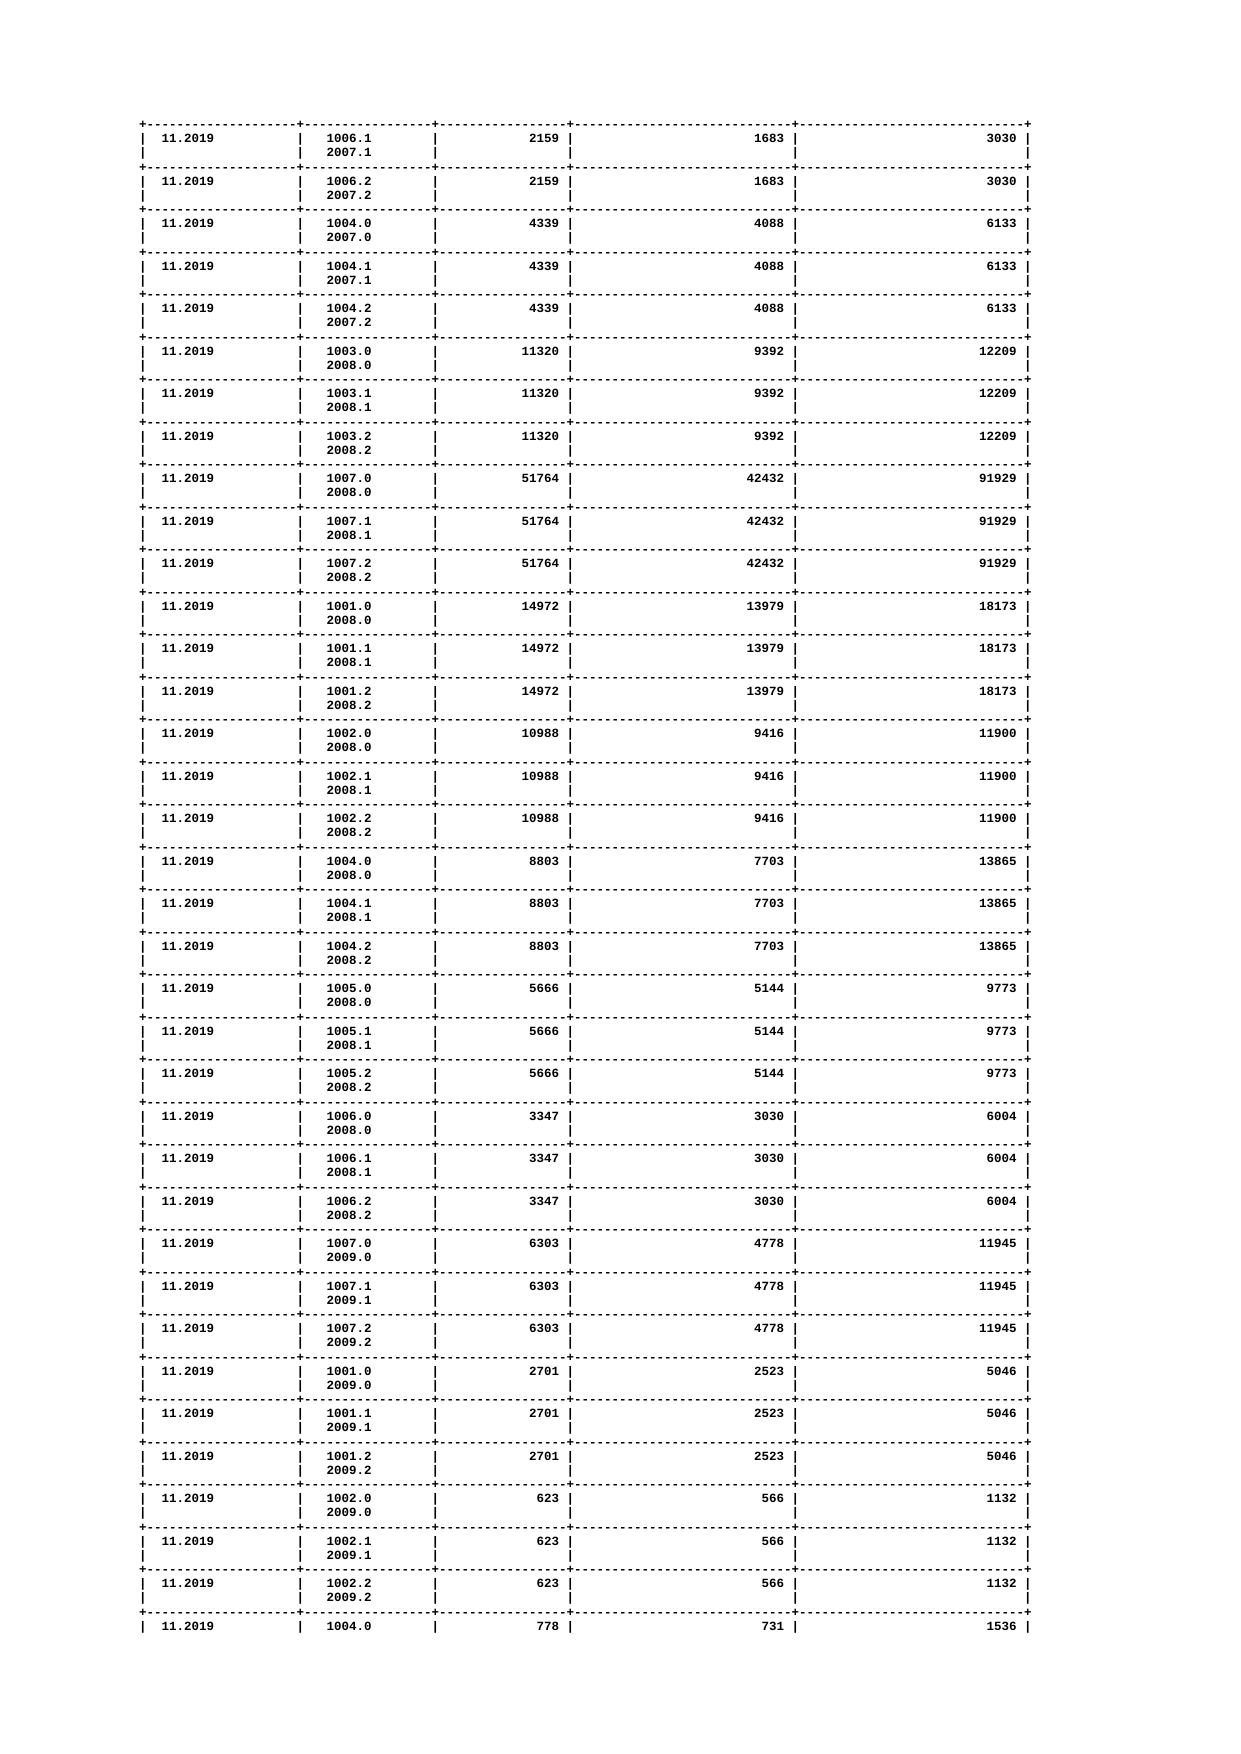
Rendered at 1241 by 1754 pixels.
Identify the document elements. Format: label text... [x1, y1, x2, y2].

text | 11.2019 | 1006.2 | 3347 | 3030 | 6004 | [139, 1195, 1101, 1209]
text | 11.2019 | 1007.2 | 51764 | 42432 | 91929 | [139, 557, 1101, 571]
text | | 2009.1 | | | | [139, 1549, 1101, 1563]
text | | 2009.0 | | | | [139, 1251, 1101, 1266]
text | 11.2019 | 1005.1 | 5666 | 5144 | 9773 | [139, 1025, 1101, 1039]
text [139, 118, 1101, 132]
text | | 2008.2 | | | | [139, 699, 1101, 713]
text | | 2008.1 | | | | [139, 1039, 1101, 1053]
text | | 2007.2 | | | | [139, 189, 1101, 203]
text | | 2008.0 | | | | [139, 869, 1101, 883]
text | | 2007.0 | | | | [139, 231, 1101, 246]
text +--------------------+-----------------+-----------------+-----------------------------+------------------------------+ [139, 756, 1101, 770]
text | | 2008.1 | | | | [139, 401, 1101, 416]
text +--------------------+-----------------+-----------------+-----------------------------+------------------------------+ [139, 798, 1101, 812]
text | | 2009.1 | | | | [139, 1421, 1101, 1436]
text | 11.2019 | 1004.2 | 8803 | 7703 | 13865 | [139, 940, 1101, 954]
text +--------------------+-----------------+-----------------+-----------------------------+------------------------------+ [139, 1223, 1101, 1237]
text | 11.2019 | 1002.2 | 10988 | 9416 | 11900 | [139, 812, 1101, 826]
text | 11.2019 | 1004.2 | 4339 | 4088 | 6133 | [139, 302, 1101, 316]
text | 11.2019 | 1003.2 | 11320 | 9392 | 12209 | [139, 430, 1101, 444]
text +--------------------+-----------------+-----------------+-----------------------------+------------------------------+ [139, 628, 1101, 642]
text | | 2008.2 | | | | [139, 571, 1101, 586]
text | 11.2019 | 1002.0 | 623 | 566 | 1132 | [139, 1492, 1101, 1506]
text +--------------------+-----------------+-----------------+-----------------------------+------------------------------+ [139, 501, 1101, 515]
text | | 2008.0 | | | | [139, 741, 1101, 756]
text +--------------------+-----------------+-----------------+-----------------------------+------------------------------+ [139, 841, 1101, 855]
text | 11.2019 | 1007.2 | 6303 | 4778 | 11945 | [139, 1322, 1101, 1336]
text +--------------------+-----------------+-----------------+-----------------------------+------------------------------+ [139, 883, 1101, 897]
text | 11.2019 | 1004.1 | 8803 | 7703 | 13865 | [139, 897, 1101, 911]
text +--------------------+-----------------+-----------------+-----------------------------+------------------------------+ [139, 543, 1101, 557]
text | | 2008.1 | | | | [139, 1166, 1101, 1181]
text | 11.2019 | 1004.0 | 4339 | 4088 | 6133 | [139, 217, 1101, 231]
text | 11.2019 | 1001.2 | 14972 | 13979 | 18173 | [139, 685, 1101, 699]
text +--------------------+-----------------+-----------------+-----------------------------+------------------------------+ [139, 1096, 1101, 1110]
text +--------------------+-----------------+-----------------+-----------------------------+------------------------------+ [139, 1308, 1101, 1322]
text +--------------------+-----------------+-----------------+-----------------------------+------------------------------+ [139, 713, 1101, 727]
text | | 2008.2 | | | | [139, 1081, 1101, 1096]
text +--------------------+-----------------+-----------------+-----------------------------+------------------------------+ [139, 1351, 1101, 1365]
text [139, 1606, 1101, 1620]
text | | 2008.1 | | | | [139, 784, 1101, 798]
text +--------------------+-----------------+-----------------+-----------------------------+------------------------------+ [139, 1266, 1101, 1280]
text +--------------------+-----------------+-----------------+-----------------------------+------------------------------+ [139, 968, 1101, 982]
text | | 2009.0 | | | | [139, 1379, 1101, 1393]
text +--------------------+-----------------+-----------------+-----------------------------+------------------------------+ [139, 926, 1101, 940]
text | 11.2019 | 1004.0 | 8803 | 7703 | 13865 | [139, 855, 1101, 869]
text | 11.2019 | 1004.0 | 778 | 731 | 1536 | [139, 1620, 1101, 1634]
text +--------------------+-----------------+-----------------+-----------------------------+------------------------------+ [139, 671, 1101, 685]
text +--------------------+-----------------+-----------------+-----------------------------+------------------------------+ [139, 1563, 1101, 1577]
text | | 2008.0 | | | | [139, 614, 1101, 628]
text | | 2007.2 | | | | [139, 316, 1101, 331]
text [139, 161, 1101, 175]
text +--------------------+-----------------+-----------------+-----------------------------+------------------------------+ [139, 246, 1101, 260]
text | | 2008.1 | | | | [139, 911, 1101, 926]
text | 11.2019 | 1001.0 | 2701 | 2523 | 5046 | [139, 1365, 1101, 1379]
text | 11.2019 | 1006.1 | 3347 | 3030 | 6004 | [139, 1152, 1101, 1166]
text | 11.2019 | 1005.2 | 5666 | 5144 | 9773 | [139, 1067, 1101, 1081]
text +--------------------+-----------------+-----------------+-----------------------------+------------------------------+ [139, 1181, 1101, 1195]
text +--------------------+-----------------+-----------------+-----------------------------+------------------------------+ [139, 1138, 1101, 1152]
text | 11.2019 | 1002.2 | 623 | 566 | 1132 | [139, 1577, 1101, 1591]
text | | 2009.2 | | | | [139, 1336, 1101, 1351]
text +--------------------+-----------------+-----------------+-----------------------------+------------------------------+ [139, 1053, 1101, 1067]
text +--------------------+-----------------+-----------------+-----------------------------+------------------------------+ [139, 1011, 1101, 1025]
text | | 2008.0 | | | | [139, 486, 1101, 501]
text | 11.2019 | 1003.0 | 11320 | 9392 | 12209 | [139, 345, 1101, 359]
text | 11.2019 | 1001.0 | 14972 | 13979 | 18173 | [139, 600, 1101, 614]
text | 11.2019 | 1006.0 | 3347 | 3030 | 6004 | [139, 1110, 1101, 1124]
text | | 2008.0 | | | | [139, 359, 1101, 373]
text | | 2008.2 | | | | [139, 954, 1101, 968]
text | | 2007.1 | | | | [139, 274, 1101, 288]
text +--------------------+-----------------+-----------------+-----------------------------+------------------------------+ [139, 373, 1101, 387]
text +--------------------+-----------------+-----------------+-----------------------------+------------------------------+ [139, 288, 1101, 302]
text +--------------------+-----------------+-----------------+-----------------------------+------------------------------+ [139, 586, 1101, 600]
text | | 2008.1 | | | | [139, 656, 1101, 671]
text +--------------------+-----------------+-----------------+-----------------------------+------------------------------+ [139, 203, 1101, 217]
text | | 2008.2 | | | | [139, 826, 1101, 841]
text | 11.2019 | 1007.0 | 51764 | 42432 | 91929 | [139, 472, 1101, 486]
text | 11.2019 | 1007.1 | 6303 | 4778 | 11945 | [139, 1280, 1101, 1294]
text | 11.2019 | 1007.1 | 51764 | 42432 | 91929 | [139, 515, 1101, 529]
text | 11.2019 | 1005.0 | 5666 | 5144 | 9773 | [139, 982, 1101, 996]
text | | 2009.1 | | | | [139, 1294, 1101, 1308]
text | 11.2019 | 1003.1 | 11320 | 9392 | 12209 | [139, 387, 1101, 401]
text | 11.2019 | 1004.1 | 4339 | 4088 | 6133 | [139, 260, 1101, 274]
text | | 2009.2 | | | | [139, 1464, 1101, 1478]
text +--------------------+-----------------+-----------------+-----------------------------+------------------------------+ [139, 458, 1101, 472]
text +--------------------+-----------------+-----------------+-----------------------------+------------------------------+ [139, 1478, 1101, 1492]
text +--------------------+-----------------+-----------------+-----------------------------+------------------------------+ [139, 331, 1101, 345]
text | 11.2019 | 1001.2 | 2701 | 2523 | 5046 | [139, 1450, 1101, 1464]
text | | 2008.0 | | | | [139, 996, 1101, 1011]
text | | 2008.0 | | | | [139, 1124, 1101, 1138]
text | 11.2019 | 1001.1 | 2701 | 2523 | 5046 | [139, 1407, 1101, 1421]
text | | 2009.2 | | | | [139, 1591, 1101, 1606]
text +--------------------+-----------------+-----------------+-----------------------------+------------------------------+ [139, 416, 1101, 430]
text | | 2008.2 | | | | [139, 444, 1101, 458]
text | 11.2019 | 1002.1 | 623 | 566 | 1132 | [139, 1535, 1101, 1549]
text | | 2008.2 | | | | [139, 1209, 1101, 1223]
text +--------------------+-----------------+-----------------+-----------------------------+------------------------------+ [139, 1436, 1101, 1450]
text | 11.2019 | 1002.1 | 10988 | 9416 | 11900 | [139, 770, 1101, 784]
text | | 2007.1 | | | | [139, 146, 1101, 161]
text | 11.2019 | 1002.0 | 10988 | 9416 | 11900 | [139, 727, 1101, 741]
text | 11.2019 | 1007.0 | 6303 | 4778 | 11945 | [139, 1237, 1101, 1251]
text +--------------------+-----------------+-----------------+-----------------------------+------------------------------+ [139, 1521, 1101, 1535]
text | 11.2019 | 1001.1 | 14972 | 13979 | 18173 | [139, 642, 1101, 656]
text | | 2009.0 | | | | [139, 1506, 1101, 1521]
text +--------------------+-----------------+-----------------+-----------------------------+------------------------------+ [139, 1393, 1101, 1407]
text | 11.2019 | 1006.1 | 2159 | 1683 | 3030 | [139, 132, 1101, 146]
text | | 2008.1 | | | | [139, 529, 1101, 543]
text | 11.2019 | 1006.2 | 2159 | 1683 | 3030 | [139, 175, 1101, 189]
